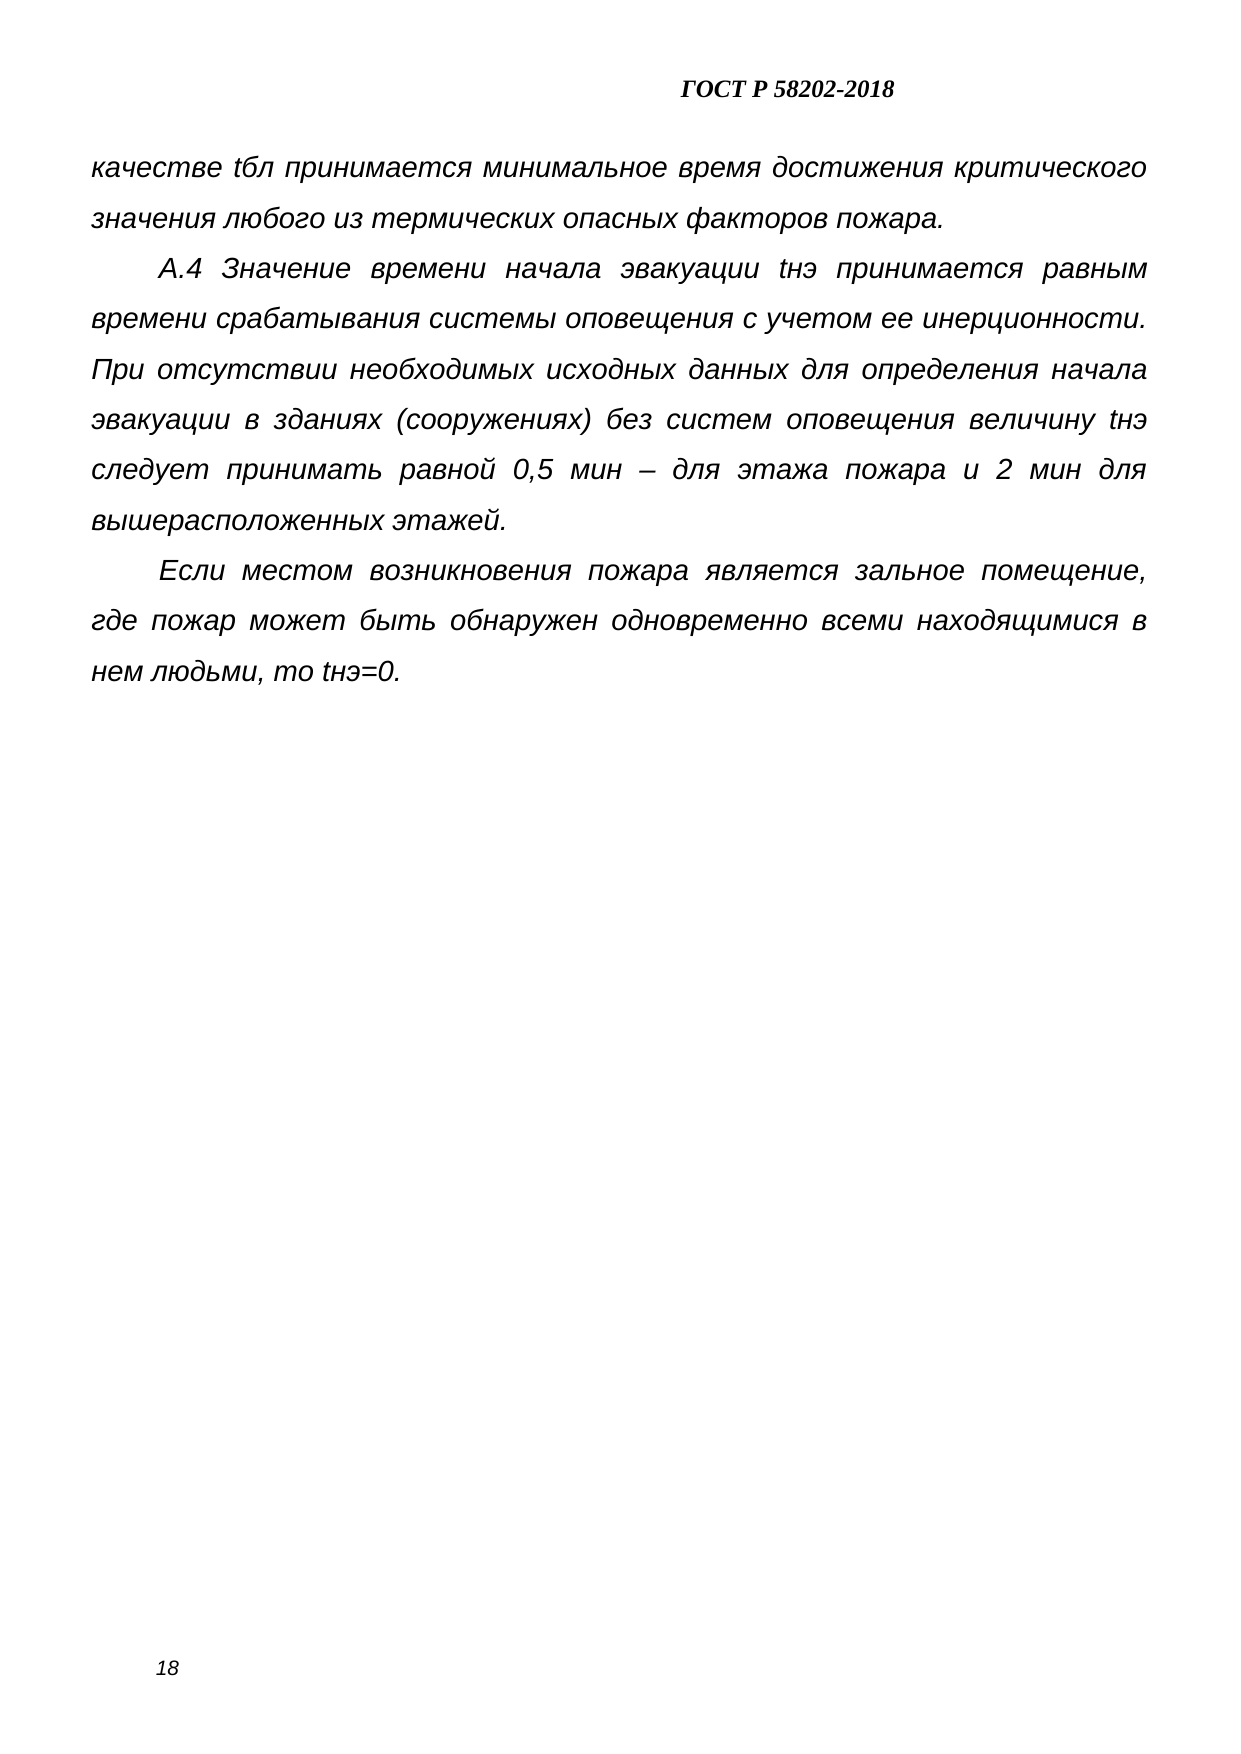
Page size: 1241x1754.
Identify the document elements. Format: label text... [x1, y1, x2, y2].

text Если местом возникновения пожара является зальное помещение, где пожар может быть обнаружен одновременно всеми находящимися в нем людьми, то tнэ=0. [91, 553, 1152, 687]
text А.4 Значение времени начала эвакуации tнэ принимается равным времени срабатывания системы оповещения с учетом ее инерционности. При отсутствии необходимых исходных данных для определения начала эвакуации в зданиях (сооружениях) без систем оповещения величину tнэ следует принимать равной 0,5 мин – для этажа пожара и 2 мин для вышерасположенных этажей. [91, 251, 1152, 536]
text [91, 151, 1152, 234]
